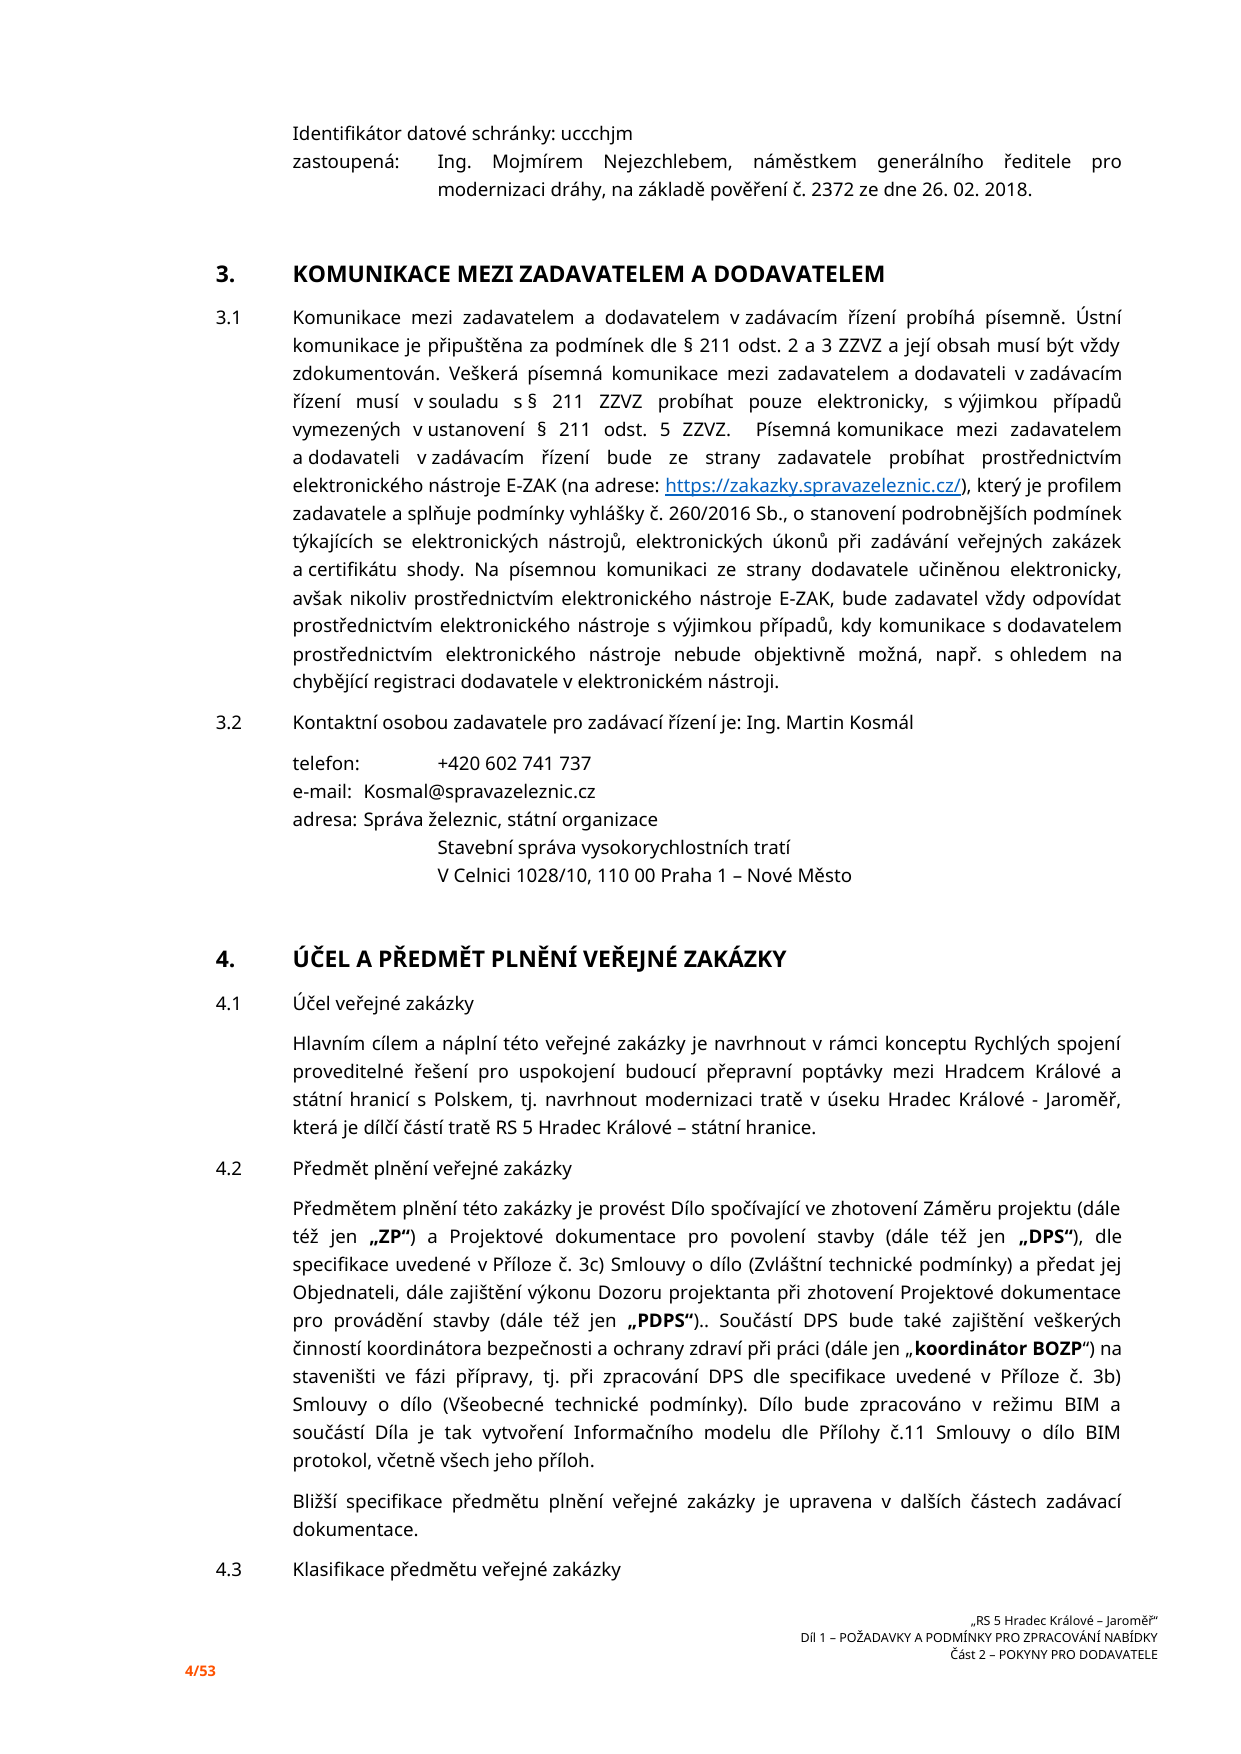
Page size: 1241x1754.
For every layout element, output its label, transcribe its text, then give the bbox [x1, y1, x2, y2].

list Bližší specifikace předmětu plnění veřejné zakázky je upravena v dalších částech zadávací dokumentace. [292, 1488, 1122, 1542]
text adresa: Správa železnic, státní organizace [292, 806, 1122, 831]
text e-mail: Kosmal@spravazeleznic.cz [292, 778, 1122, 803]
text ÚČEL a PŘEDMĚT PLNĚNÍ VEŘEJNÉ ZAKÁZKY [216, 943, 1122, 974]
text telefon: +420 602 741 737 [292, 750, 1122, 775]
text KOMUNIKACE MEZI ZADAVATELEM a DODAVATELEM [216, 258, 1122, 289]
text Předmět plnění veřejné zakázky [216, 1155, 1122, 1181]
text V Celnici 1028/10, 110 00 Praha 1 – Nové Město [366, 862, 1122, 887]
list Hlavním cílem a náplní této veřejné zakázky je navrhnout v rámci konceptu Rychlých spojení proveditelné řešení pro uspokojení budoucí přepravní poptávky mezi Hradcem Králové a státní hranicí s Polskem, tj. navrhnout modernizaci tratě v úseku Hradec Králové - Jaroměř, která je dílčí částí tratě RS 5 Hradec Králové – státní hranice. [292, 1030, 1122, 1140]
text Účel veřejné zakázky [216, 990, 1122, 1015]
text Komunikace mezi zadavatelem a dodavatelem v zadávacím řízení probíhá písemně. Ústní komunikace je připuštěna za podmínek dle § 211 odst. 2 a 3 ZZVZ a její obsah musí být vždy zdokumentován. Veškerá písemná komunikace mezi zadavatelem a dodavateli v zadávacím řízení musí v souladu s § 211 ZZVZ probíhat pouze elektronicky, s výjimkou případů vymezených v ustanovení § 211 odst. 5 ZZVZ. Písemná komunikace mezi zadavatelem a dodavateli v zadávacím řízení bude ze strany zadavatele probíhat prostřednictvím elektronického nástroje E-ZAK (na adrese: https://zakazky.spravazeleznic.cz/), který je profilem zadavatele a splňuje podmínky vyhlášky č. 260/2016 Sb., o stanovení podrobnějších podmínek týkajících se elektronických nástrojů, elektronických úkonů při zadávání veřejných zakázek a certifikátu shody. Na písemnou komunikaci ze strany dodavatele učiněnou elektronicky, avšak nikoliv prostřednictvím elektronického nástroje E-ZAK, bude zadavatel vždy odpovídat prostřednictvím elektronického nástroje s výjimkou případů, kdy komunikace s dodavatelem prostřednictvím elektronického nástroje nebude objektivně možná, např. s ohledem na chybějící registraci dodavatele v elektronickém nástroji. [216, 304, 1122, 694]
text Identifikátor datové schránky: uccchjm [292, 121, 1122, 146]
list Předmětem plnění této zakázky je provést Dílo spočívající ve zhotovení Záměru projektu (dále též jen „ZP“) a Projektové dokumentace pro povolení stavby (dále též jen „DPS“), dle specifikace uvedené v Příloze č. 3c) Smlouvy o dílo (Zvláštní technické podmínky) a předat jej Objednateli, dále zajištění výkonu Dozoru projektanta při zhotovení Projektové dokumentace pro provádění stavby (dále též jen „PDPS“).. Součástí DPS bude také zajištění veškerých činností koordinátora bezpečnosti a ochrany zdraví při práci (dále jen „koordinátor BOZP“) na staveništi ve fázi přípravy, tj. při zpracování DPS dle specifikace uvedené v Příloze č. 3b) Smlouvy o dílo (Všeobecné technické podmínky). Dílo bude zpracováno v režimu BIM a součástí Díla je tak vytvoření Informačního modelu dle Přílohy č.11 Smlouvy o dílo BIM protokol, včetně všech jeho příloh. [292, 1196, 1122, 1473]
text zastoupená: Ing. Mojmírem Nejezchlebem, náměstkem generálního ředitele pro modernizaci dráhy, na základě pověření č. 2372 ze dne 26. 02. 2018. [292, 149, 1122, 202]
text Klasifikace předmětu veřejné zakázky [216, 1557, 1122, 1582]
text Stavební správa vysokorychlostních tratí [366, 834, 1122, 859]
text Kontaktní osobou zadavatele pro zadávací řízení je: Ing. Martin Kosmál [216, 709, 1122, 735]
